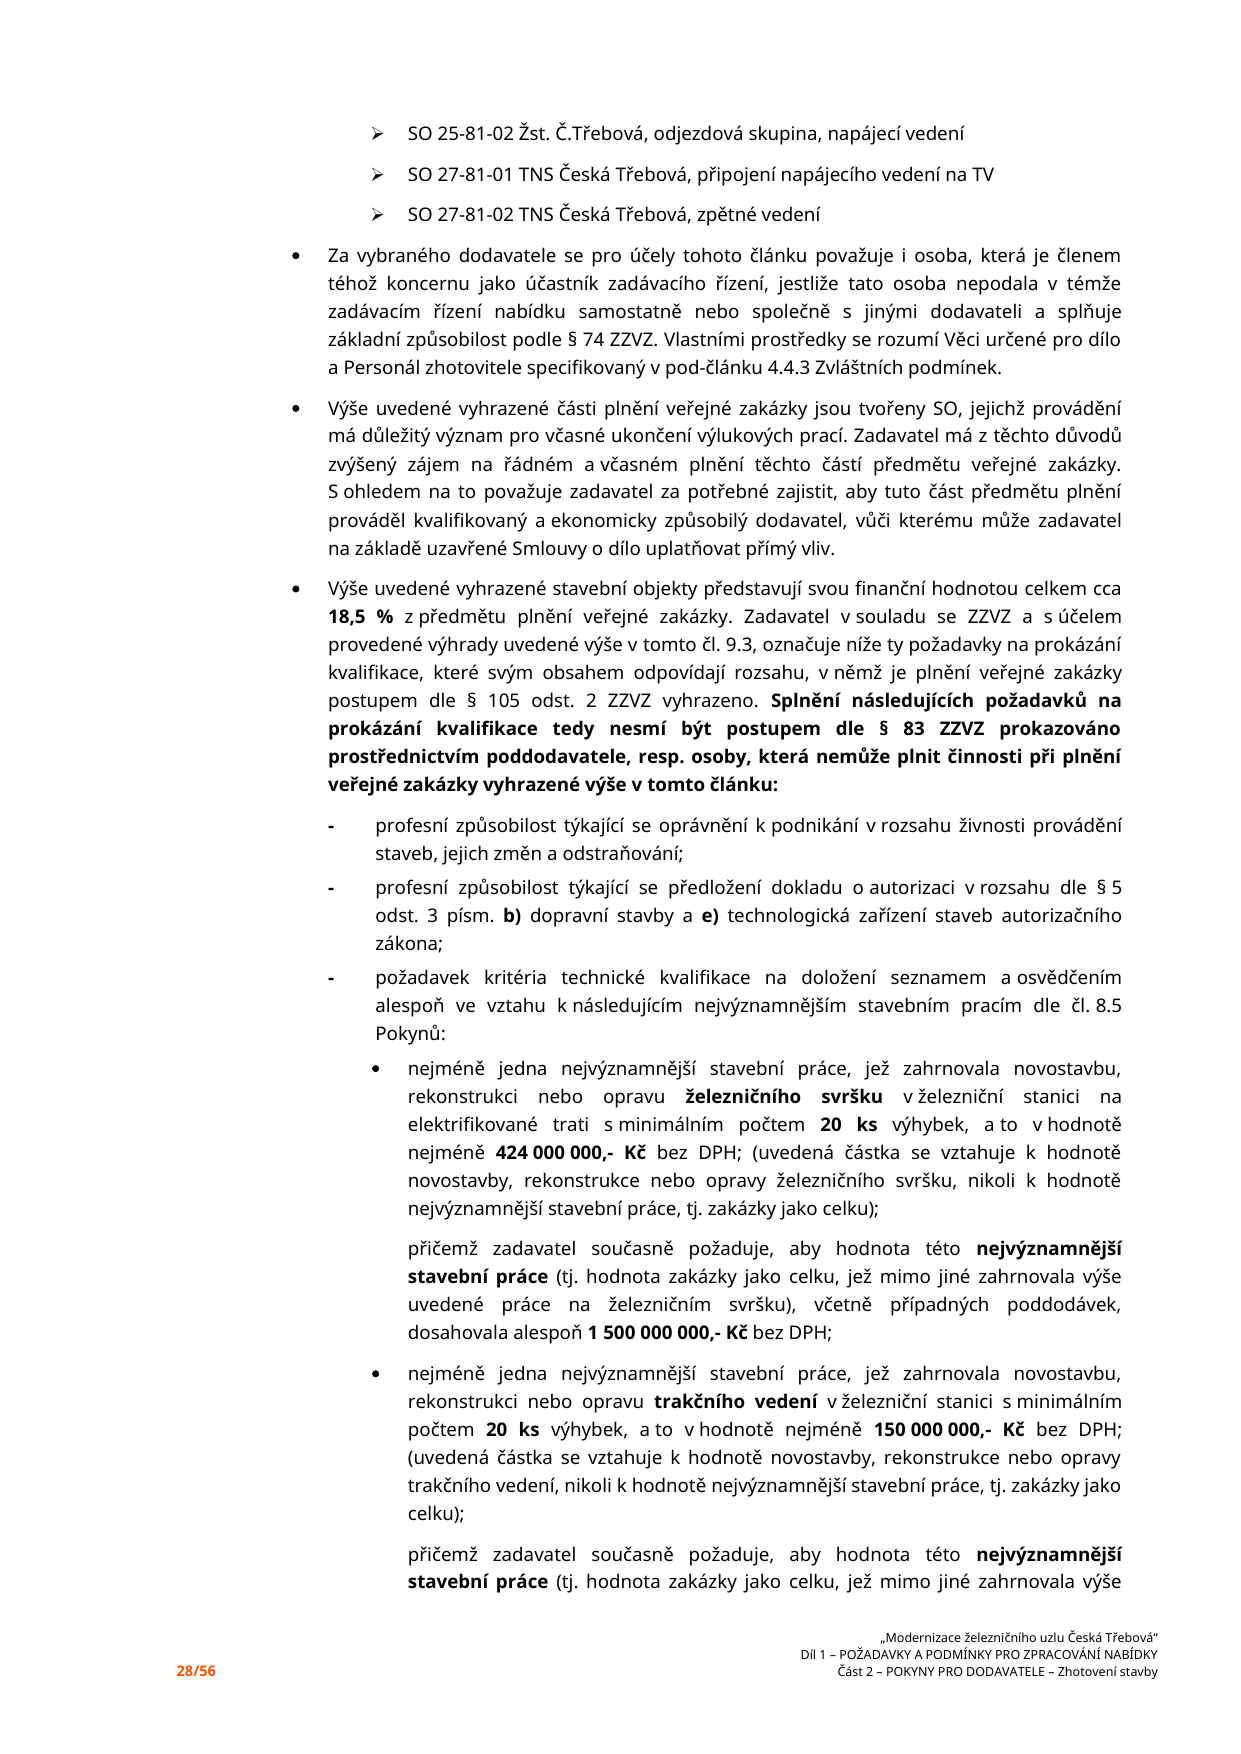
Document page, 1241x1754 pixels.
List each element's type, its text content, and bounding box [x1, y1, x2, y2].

list SO 27-81-02 TNS Česká Třebová, zpětné vedení [370, 202, 1122, 227]
text požadavek kritéria technické kvalifikace na doložení seznamem a osvědčením alespoň ve vztahu k následujícím nejvýznamnějším stavebním pracím dle čl. 8.5 Pokynů: [328, 965, 1122, 1046]
text Za vybraného dodavatele se pro účely tohoto článku považuje i osoba, která je členem téhož koncernu jako účastník zadávacího řízení, jestliže tato osoba nepodala v témže zadávacím řízení nabídku samostatně nebo společně s jinými dodavateli a splňuje základní způsobilost podle § 74 ZZVZ. Vlastními prostředky se rozumí Věci určené pro dílo a Personál zhotovitele specifikovaný v pod-článku 4.4.3 Zvláštních podmínek. [292, 242, 1122, 380]
list SO 27-81-01 TNS Česká Třebová, připojení napájecího vedení na TV [370, 161, 1122, 187]
list SO 25-81-02 Žst. Č.Třebová, odjezdová skupina, napájecí vedení [370, 121, 1122, 146]
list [408, 1541, 1122, 1594]
text Výše uvedené vyhrazené stavební objekty představují svou finanční hodnotou celkem cca 18,5 % z předmětu plnění veřejné zakázky. Zadavatel v souladu se ZZVZ a s účelem provedené výhrady uvedené výše v tomto čl. 9.3, označuje níže ty požadavky na prokázání kvalifikace, které svým obsahem odpovídají rozsahu, v němž je plnění veřejné zakázky postupem dle § 105 odst. 2 ZZVZ vyhrazeno. Splnění následujících požadavků na prokázání kvalifikace tedy nesmí být postupem dle § 83 ZZVZ prokazováno prostřednictvím poddodavatele, resp. osoby, která nemůže plnit činnosti při plnění veřejné zakázky vyhrazené výše v tomto článku: [292, 575, 1122, 797]
text profesní způsobilost týkající se předložení dokladu o autorizaci v rozsahu dle § 5 odst. 3 písm. b) dopravní stavby a e) technologická zařízení staveb autorizačního zákona; [328, 874, 1122, 956]
text Výše uvedené vyhrazené části plnění veřejné zakázky jsou tvořeny SO, jejichž provádění má důležitý význam pro včasné ukončení výlukových prací. Zadavatel má z těchto důvodů zvýšený zájem na řádném a včasném plnění těchto částí předmětu veřejné zakázky. S ohledem na to považuje zadavatel za potřebné zajistit, aby tuto část předmětu plnění prováděl kvalifikovaný a ekonomicky způsobilý dodavatel, vůči kterému může zadavatel na základě uzavřené Smlouvy o dílo uplatňovat přímý vliv. [292, 395, 1122, 560]
text profesní způsobilost týkající se oprávnění k podnikání v rozsahu živnosti provádění staveb, jejich změn a odstraňování; [328, 812, 1122, 866]
text nejméně jedna nejvýznamnější stavební práce, jež zahrnovala novostavbu, rekonstrukci nebo opravu trakčního vedení v železniční stanici s minimálním počtem 20 ks výhybek, a to v hodnotě nejméně 150 000 000,- Kč bez DPH; (uvedená částka se vztahuje k hodnotě novostavby, rekonstrukce nebo opravy trakčního vedení, nikoli k hodnotě nejvýznamnější stavební práce, tj. zakázky jako celku); [372, 1360, 1122, 1526]
text nejméně jedna nejvýznamnější stavební práce, jež zahrnovala novostavbu, rekonstrukci nebo opravu železničního svršku v železniční stanici na elektrifikované trati s minimálním počtem 20 ks výhybek, a to v hodnotě nejméně 424 000 000,- Kč bez DPH; (uvedená částka se vztahuje k hodnotě novostavby, rekonstrukce nebo opravy železničního svršku, nikoli k hodnotě nejvýznamnější stavební práce, tj. zakázky jako celku); [372, 1055, 1122, 1221]
list přičemž zadavatel současně požaduje, aby hodnota této nejvýznamnější stavební práce (tj. hodnota zakázky jako celku, jež mimo jiné zahrnovala výše uvedené práce na železničním svršku), včetně případných poddodávek, dosahovala alespoň 1 500 000 000,- Kč bez DPH; [408, 1236, 1122, 1345]
